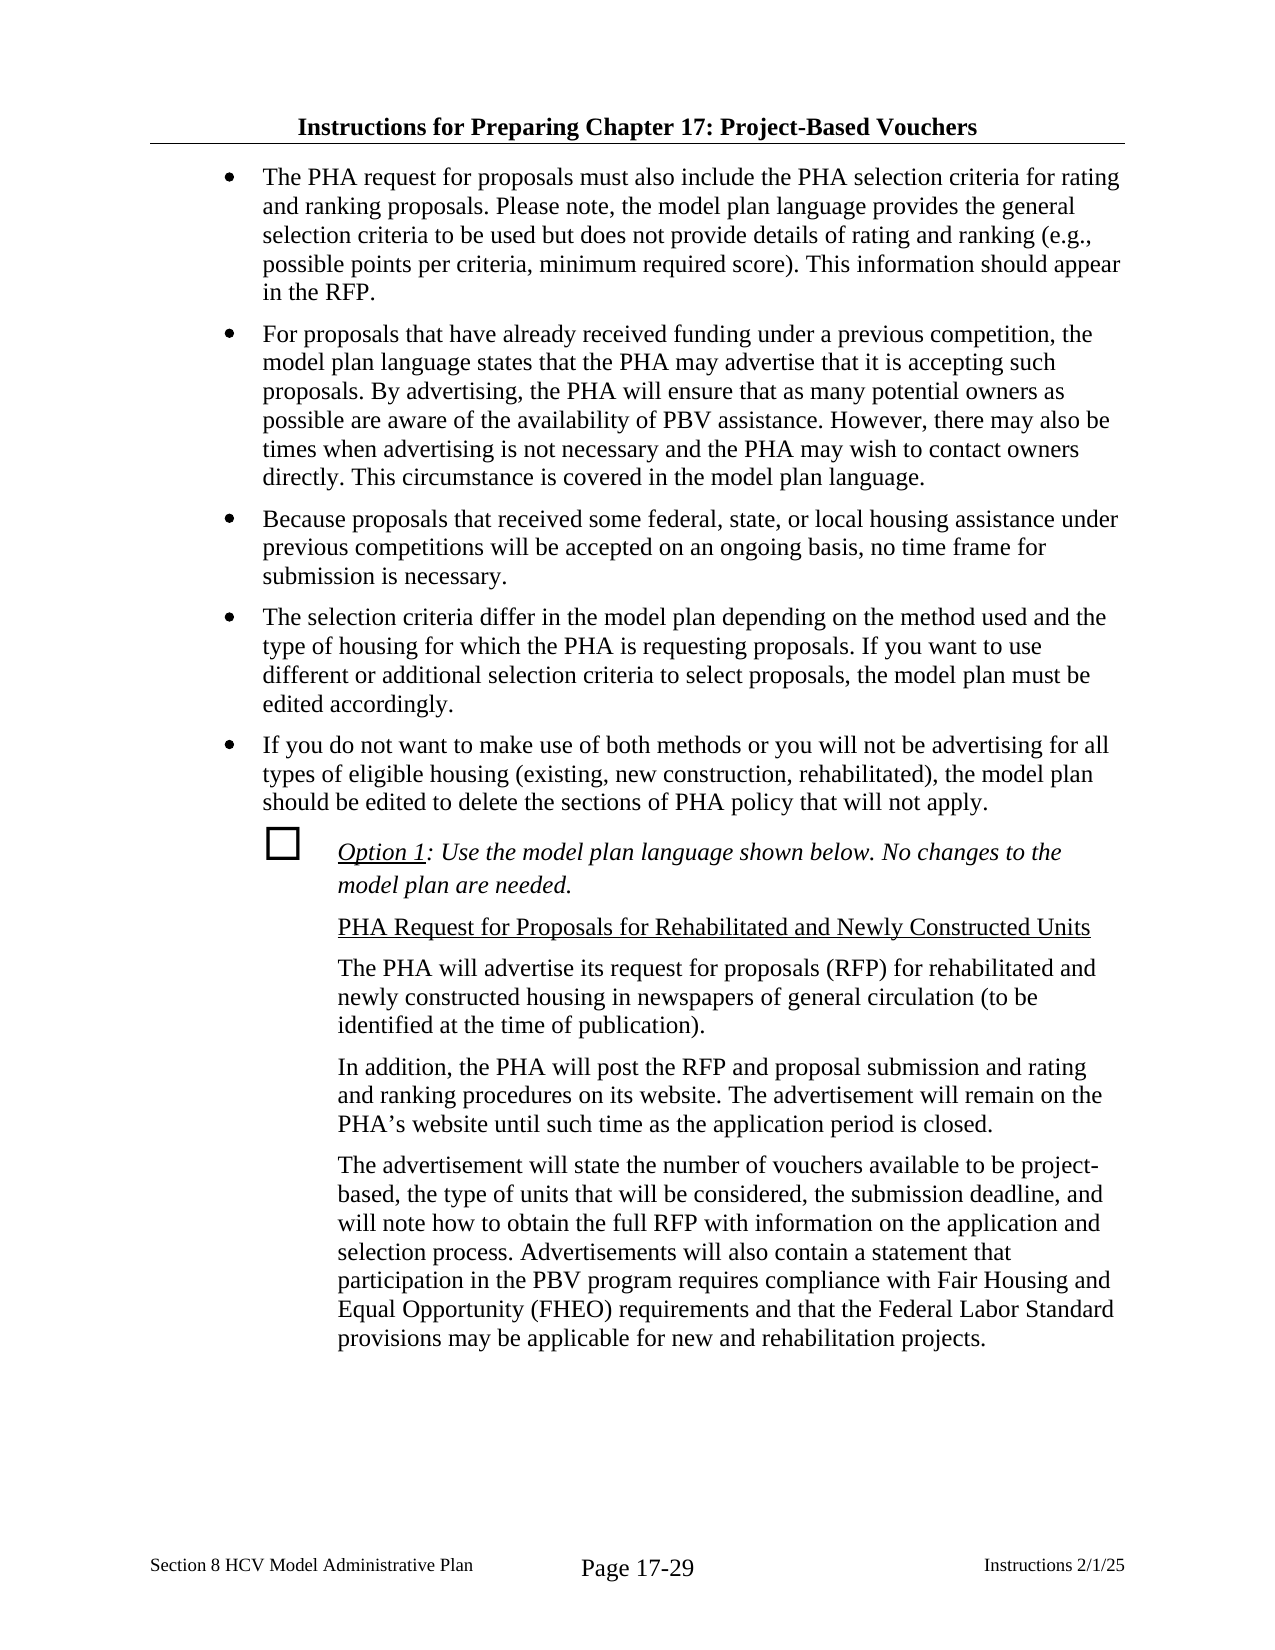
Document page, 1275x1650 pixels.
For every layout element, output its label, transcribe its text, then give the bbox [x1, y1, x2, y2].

text In addition, the PHA will post the RFP and proposal submission and rating and ranking procedures on its website. The advertisement will remain on the PHA’s website until such time as the application period is closed. [337, 1052, 1125, 1138]
list The PHA request for proposals must also include the PHA selection criteria for rating and ranking proposals. Please note, the model plan language provides the general selection criteria to be used but does not provide details of rating and ranking (e.g., possible points per criteria, minimum required score). This information should appear in the RFP. [225, 162, 1125, 306]
list For proposals that have already received funding under a previous competition, the model plan language states that the PHA may advertise that it is accepting such proposals. By advertising, the PHA will ensure that as many potential owners as possible are aware of the availability of PBV assistance. However, there may also be times when advertising is not necessary and the PHA may wish to contact owners directly. This circumstance is covered in the model plan language. [225, 319, 1125, 491]
list If you do not want to make use of both methods or you will not be advertising for all types of eligible housing (existing, new construction, rehabilitated), the model plan should be edited to delete the sections of PHA policy that will not apply. [225, 730, 1125, 816]
text The advertisement will state the number of vouchers available to be project-based, the type of units that will be considered, the submission deadline, and will note how to obtain the full RFP with information on the application and selection process. Advertisements will also contain a statement that participation in the PBV program requires compliance with Fair Housing and Equal Opportunity (FHEO) requirements and that the Federal Labor Standard provisions may be applicable for new and rehabilitation projects. [337, 1150, 1125, 1352]
text The PHA will advertise its request for proposals (RFP) for rehabilitated and newly constructed housing in newspapers of general circulation (to be identified at the time of publication). [337, 953, 1125, 1039]
list The selection criteria differ in the model plan depending on the method used and the type of housing for which the PHA is requesting proposals. If you want to use different or additional selection criteria to select proposals, the model plan must be edited accordingly. [225, 602, 1125, 717]
list Because proposals that received some federal, state, or local housing assistance under previous competitions will be accepted on an ongoing basis, no time frame for submission is necessary. [225, 504, 1125, 590]
text Option 1: Use the model plan language shown below. No changes to the model plan are needed. [262, 829, 1125, 899]
text PHA Request for Proposals for Rehabilitated and Newly Constructed Units [337, 912, 1125, 940]
